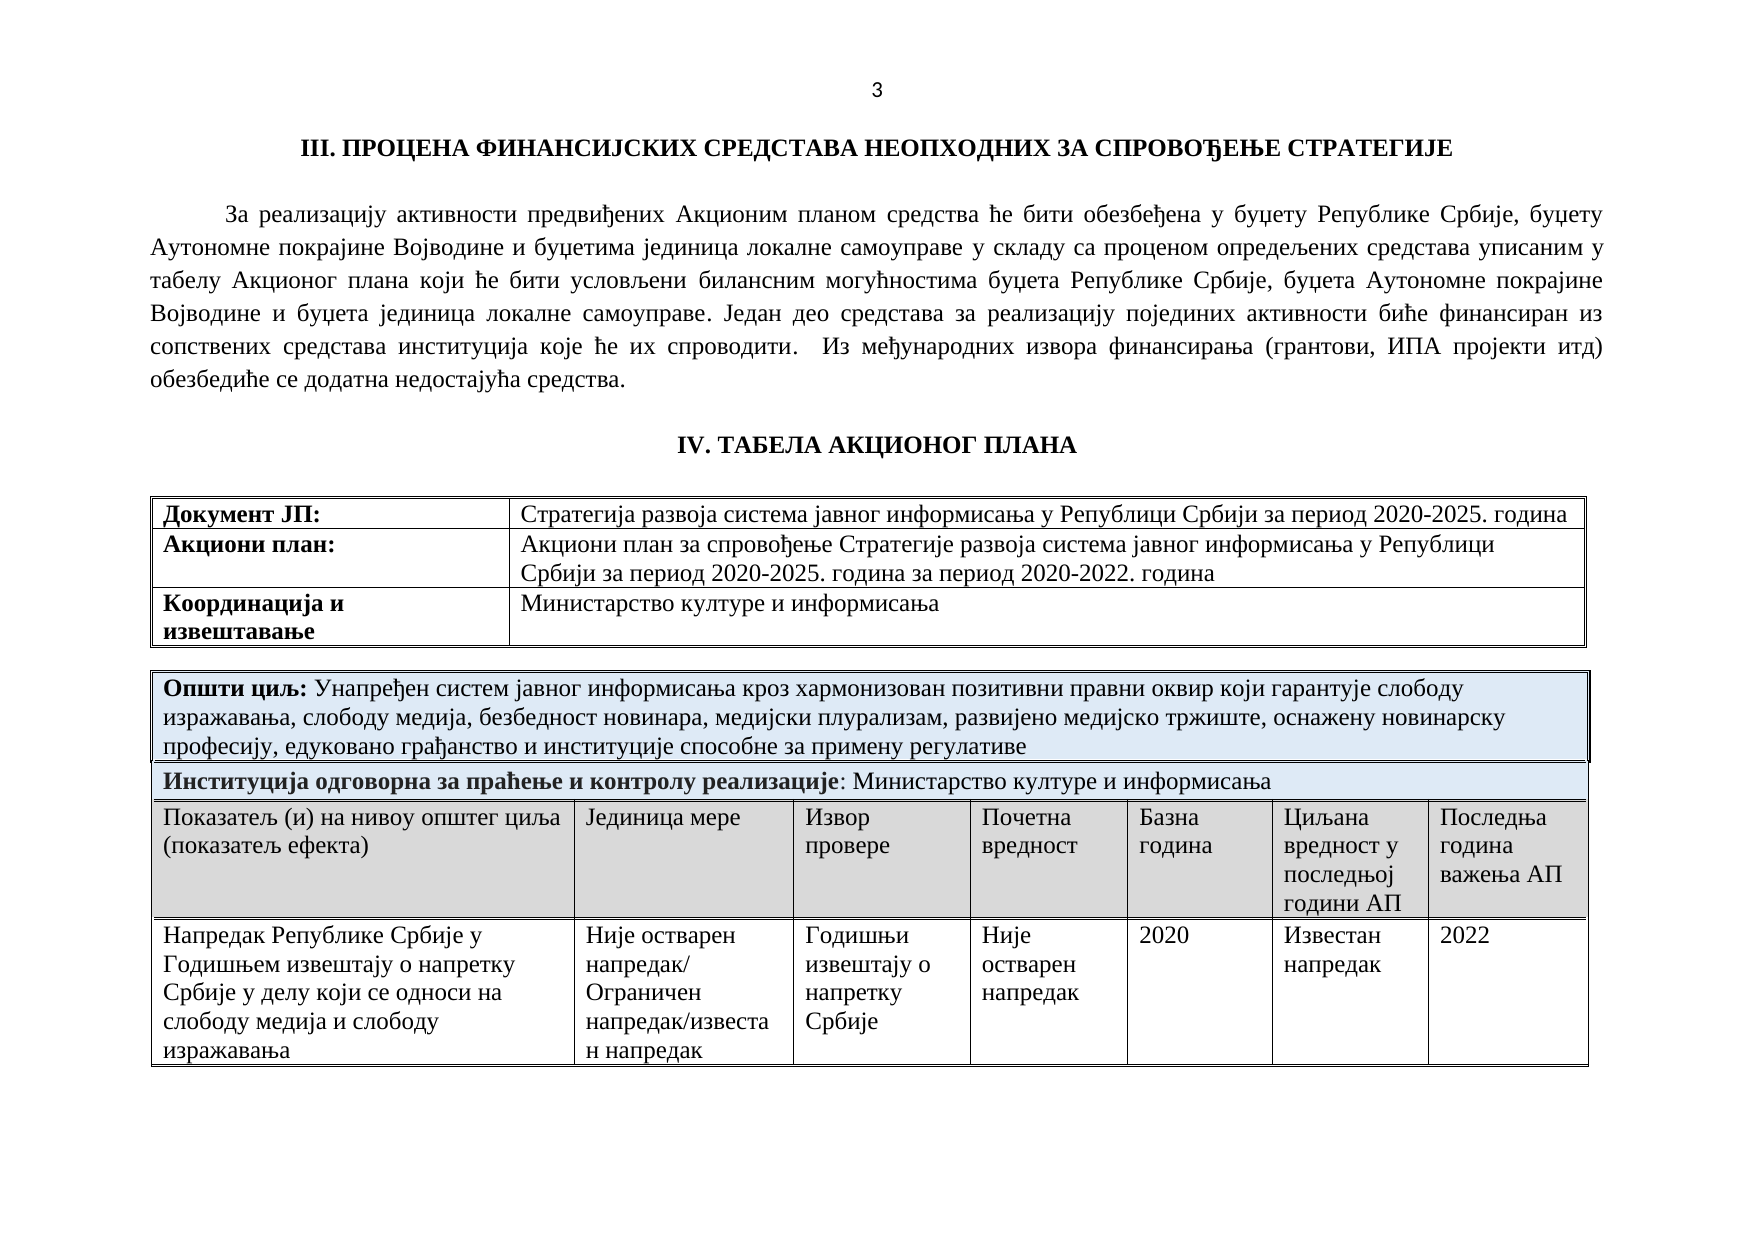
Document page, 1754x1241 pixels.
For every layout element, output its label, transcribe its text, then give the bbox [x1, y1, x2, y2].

table_cell Извор провере [794, 802, 970, 917]
table_cell Институција одговорна за праћење и контролу реализације: Министарство културе и информисања [152, 760, 1588, 799]
table_cell 2020 [1128, 920, 1272, 1064]
table_cell Показатељ (и) на нивоу oпштег циља (показатељ eфекта) [152, 799, 574, 917]
table_cell Акциони план: [153, 529, 509, 587]
table_header Општи циљ: Унапређен систем јавног информисања кроз хармонизован позитивни правни оквир који гарантује слободу изражавања, слободу медија, безбедност новинара, медијски плурализам, развијено медијско тржиште, оснажену новинарску професију, едуковано грађанство и институције способне за примену регулативе [153, 673, 1587, 759]
text За реализацију активности предвиђених Акционим планом средства ће бити обезбеђена у буџету Републике Србије, буџету Аутономне покрајине Војводине и буџетима јединица локалне самоуправе у складу са проценом опредељених средстава уписаним у табелу Акционог плана који ће бити условљени билансним могућностима буџета Републике Србије, буџета Аутономне покрајине Војводине и буџета јединица локалне самоуправе. Један део средстава за реализацију појединих активности биће финансиран из сопствених средстава институција које ће их спроводити. Из међународних извора финансирања (грантови, ИПА пројекти итд) обезбедиће се додатна недостајућа средства. [150, 199, 1604, 393]
table_cell Циљaна вредност у последњој години АП [1273, 802, 1428, 917]
table_cell Почетна вредност [971, 802, 1127, 917]
table_cell Известан напредак [1273, 920, 1428, 1064]
table_cell Jединица мере [575, 802, 793, 917]
table_header Документ ЈП: [153, 499, 509, 528]
table_cell Координација и извештавање [153, 588, 509, 645]
table_cell Базна година [1128, 802, 1272, 917]
table_cell 2022 [1429, 917, 1588, 1064]
table_cell Напредак Републике Србије у Годишњем извештају о напретку Србије у делу који се односи на слободу медија и слободу изражавања [152, 917, 574, 1064]
text III. ПРОЦЕНА ФИНАНСИЈСКИХ СРЕДСТАВА НЕОПХОДНИХ ЗА СПРОВОЂЕЊЕ СТРАТЕГИЈЕ [150, 133, 1604, 162]
table_cell Годишњи извештају о напретку Србије [794, 920, 970, 1064]
table_cell Акциони план за спровођење Стратегије развоја система јавног информисања у Републици Србији за период 2020-2025. година за период 2020-2022. година [510, 529, 1584, 587]
table_cell Министарство културе и информисања [510, 588, 1584, 645]
text IV. ТАБЕЛА АКЦИОНОГ ПЛАНА [150, 430, 1604, 459]
table_cell Последња година важења АП [1429, 799, 1588, 917]
table_cell Није остварен напредак [971, 920, 1127, 1064]
table_header Стратегија развоја система јавног информисања у Републици Србији за период 2020-2025. година [510, 499, 1584, 528]
